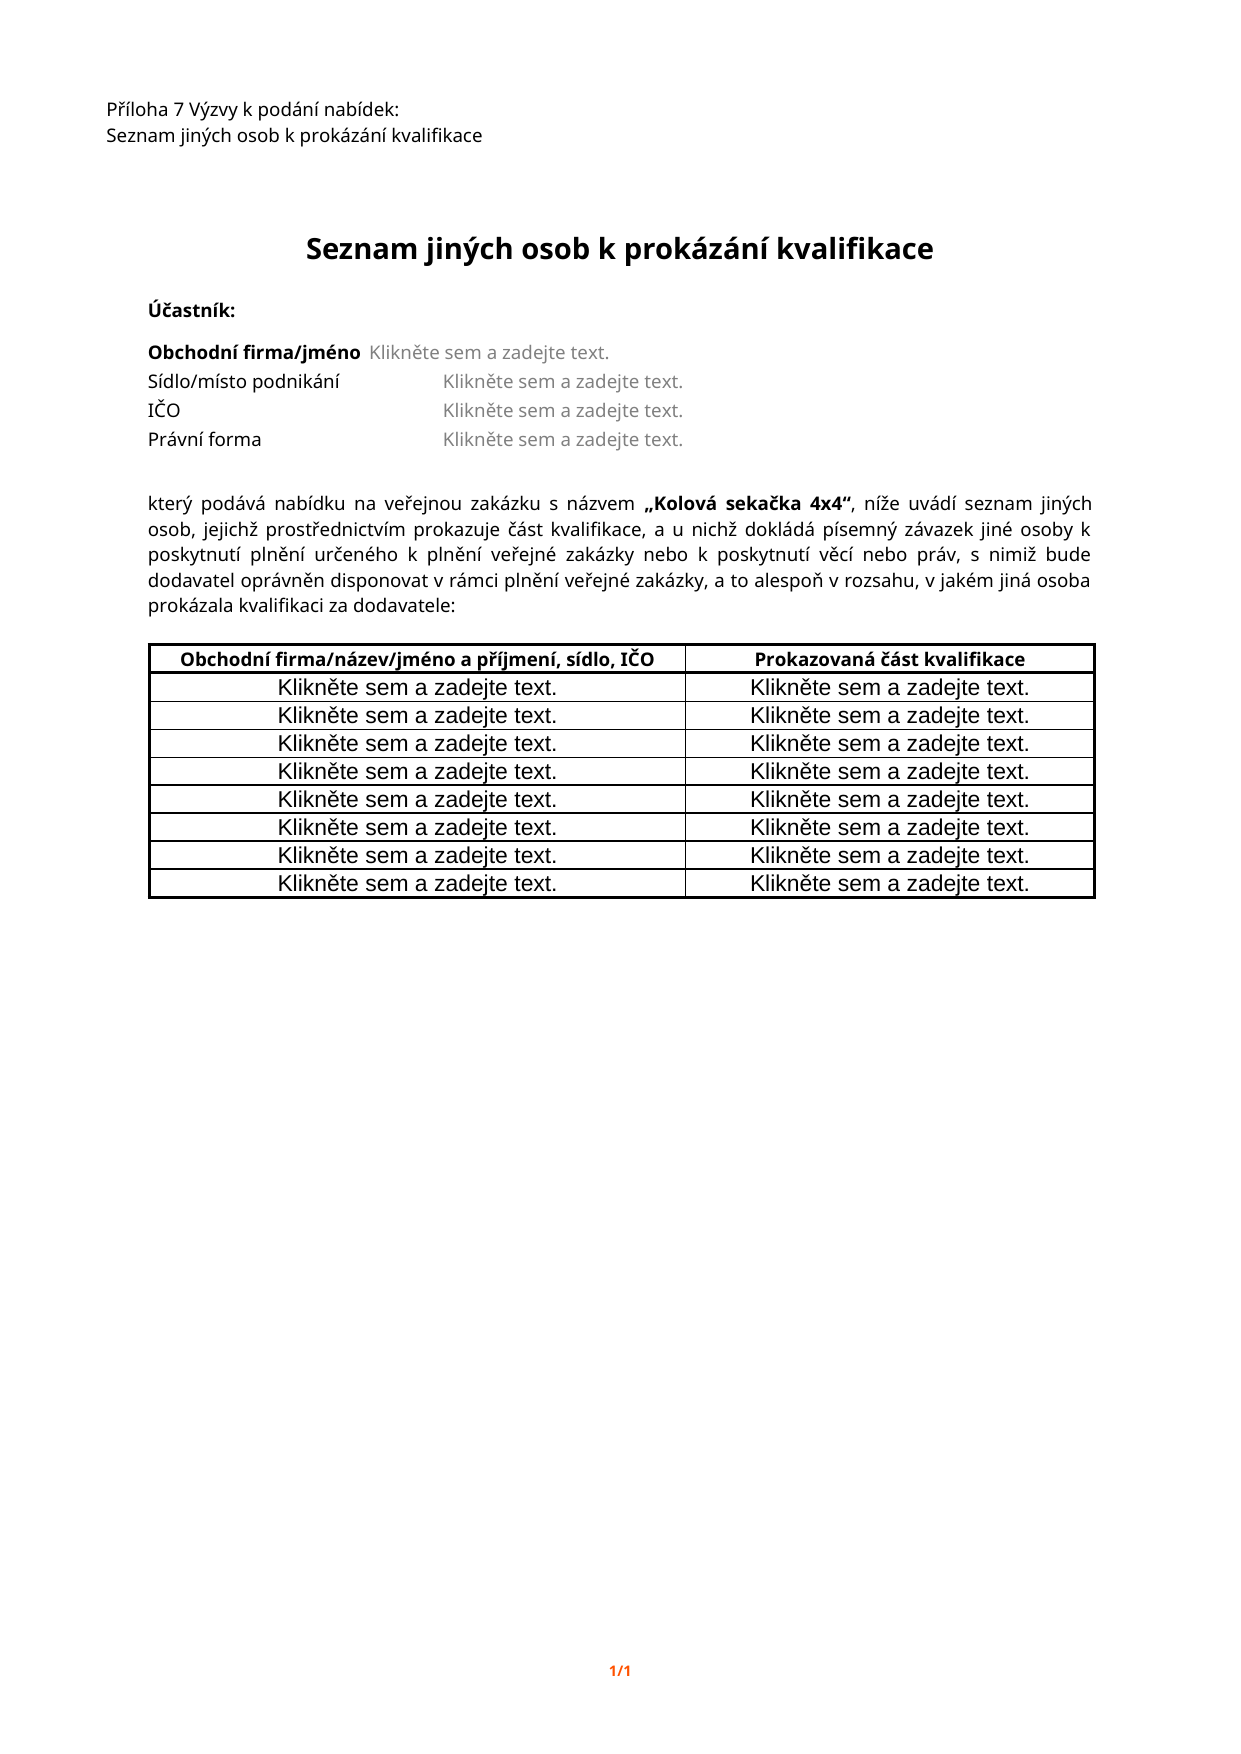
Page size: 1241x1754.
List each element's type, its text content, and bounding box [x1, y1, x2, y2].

table_header Obchodní firma/název/jméno a příjmení, sídlo, IČO [151, 646, 685, 671]
text IČO [148, 394, 1093, 423]
title Seznam jiných osob k prokázání kvalifikace [148, 228, 1093, 268]
text Účastník: [148, 293, 1093, 324]
text Právní forma [148, 423, 1093, 452]
text Obchodní firma/jméno [148, 336, 1093, 365]
table_header Prokazovaná část kvalifikace [686, 646, 1093, 671]
text který podává nabídku na veřejnou zakázku s názvem „Kolová sekačka 4x4“, níže uvádí seznam jiných osob, jejichž prostřednictvím prokazuje část kvalifikace, a u nichž dokládá písemný závazek jiné osoby k poskytnutí plnění určeného k plnění veřejné zakázky nebo k poskytnutí věcí nebo práv, s nimiž bude dodavatel oprávněn disponovat v rámci plnění veřejné zakázky, a to alespoň v rozsahu, v jakém jiná osoba prokázala kvalifikaci za dodavatele: [148, 490, 1093, 618]
text Sídlo/místo podnikání [148, 365, 1093, 394]
